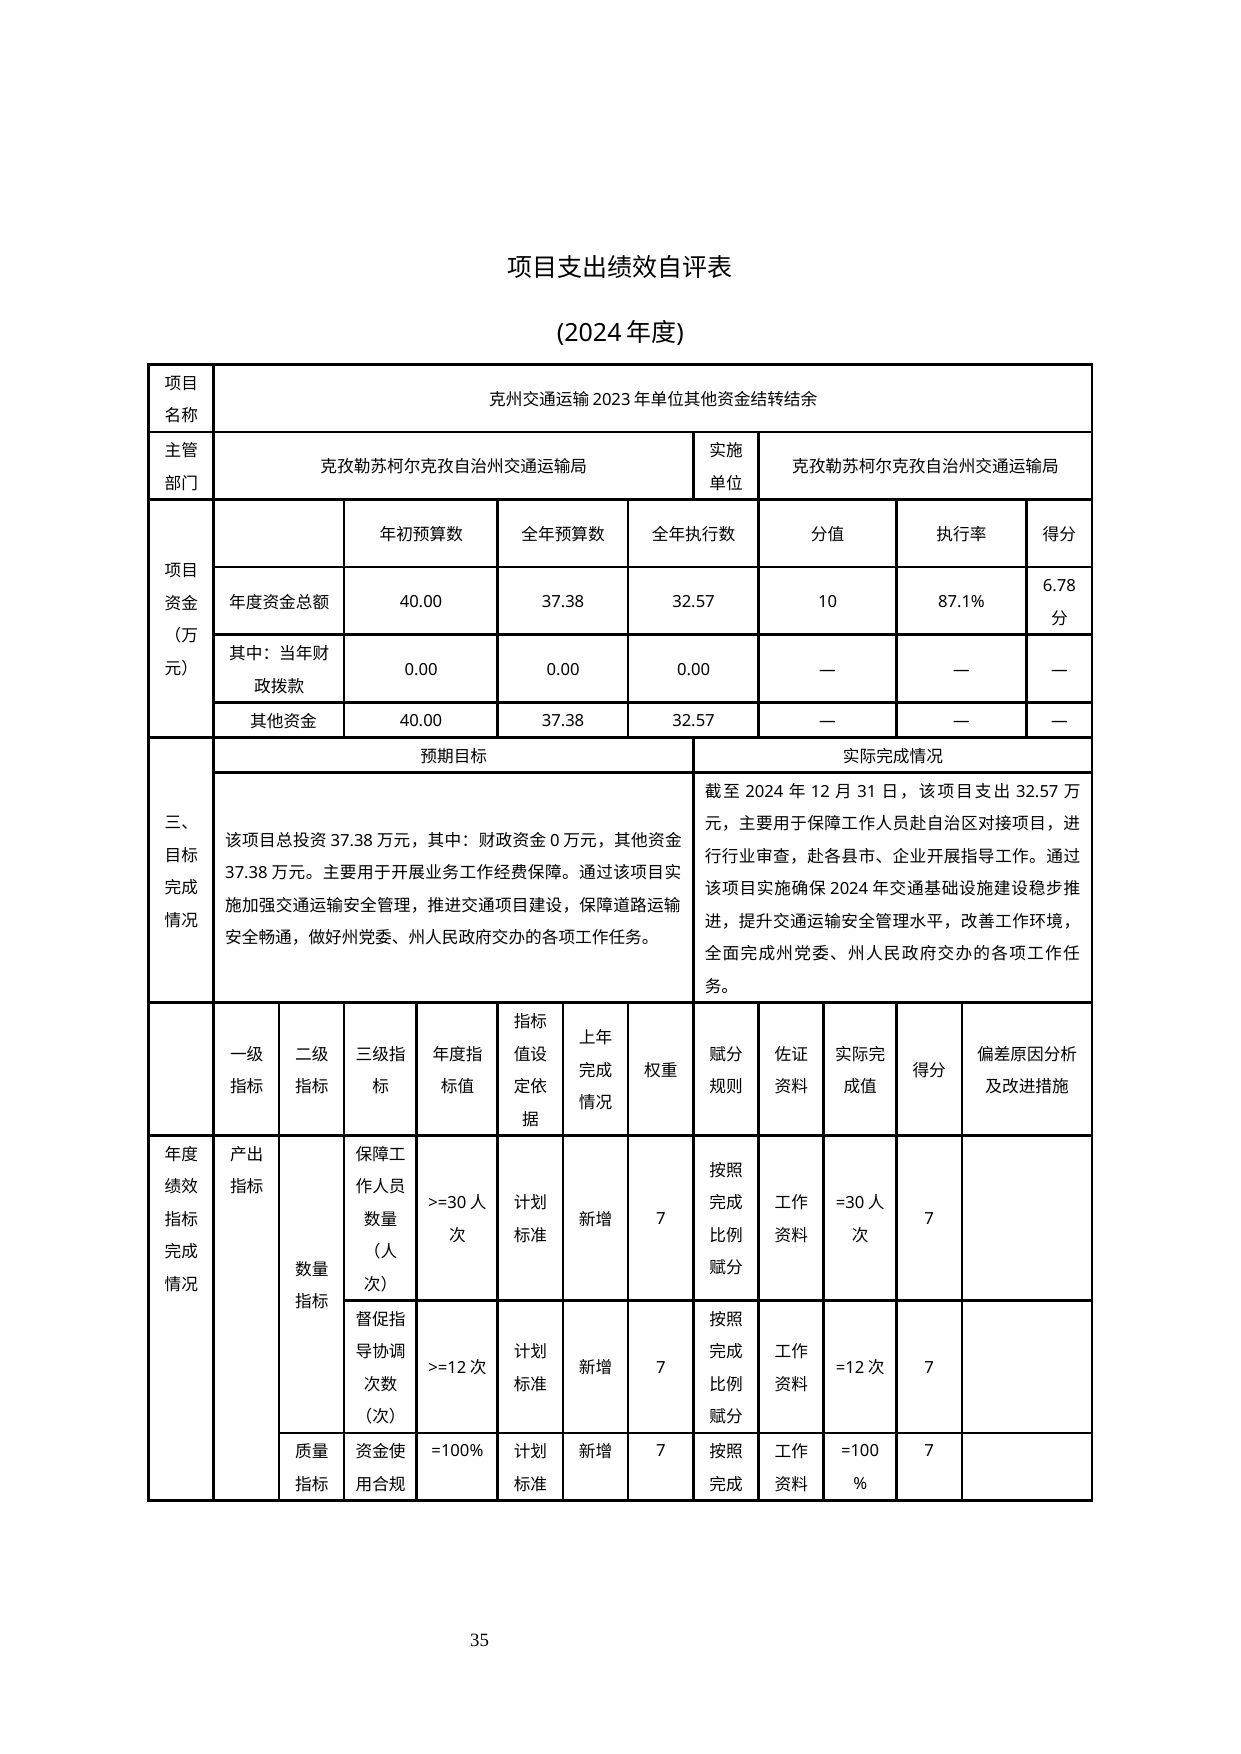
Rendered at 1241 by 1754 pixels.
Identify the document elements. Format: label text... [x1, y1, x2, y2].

table_cell 三、目标完成情况 [150, 739, 212, 1001]
table_cell 7 [898, 1302, 961, 1432]
table_cell =12次 [825, 1302, 895, 1432]
table_cell 赋分规则 [695, 1004, 757, 1134]
table_cell 权重 [629, 1004, 692, 1134]
table_cell 资金使用合规率（%） [345, 1434, 415, 1499]
table_cell 得分 [1028, 501, 1091, 566]
table_cell 其中：当年财政拨款 [215, 636, 343, 701]
table_cell 全年执行数 [629, 501, 757, 566]
table_cell 全年预算数 [499, 501, 627, 566]
table_cell 克州交通运输2023年单位其他资金结转结余 [215, 366, 1091, 431]
table_cell 上年完成情况 [564, 1004, 627, 1134]
table_cell 克孜勒苏柯尔克孜自治州交通运输局 [215, 433, 692, 498]
table_cell 年度资金总额 [215, 568, 343, 633]
table_cell 7 [629, 1137, 692, 1299]
table_cell 按照完成比例赋分 [695, 1434, 757, 1499]
table_cell 0.00 [345, 636, 496, 701]
table_cell 实施单位 [695, 433, 757, 498]
table_cell 克孜勒苏柯尔克孜自治州交通运输局 [760, 433, 1091, 498]
table_cell 6.78分 [1028, 568, 1091, 633]
table_cell 执行率 [898, 501, 1025, 566]
table_cell 产出指标 [215, 1137, 278, 1499]
table_cell — [1028, 704, 1091, 736]
table_cell 37.38 [499, 568, 627, 633]
table_cell — [1028, 636, 1091, 701]
table_cell 40.00 [345, 568, 496, 633]
table_cell 实际完成情况 [695, 739, 1091, 771]
table_cell — [898, 636, 1025, 701]
table_cell 数量指标 [280, 1137, 343, 1432]
table_cell 年度绩效指标完成情况 [150, 1137, 212, 1499]
table_cell 新增 [564, 1137, 627, 1299]
table_cell 10 [760, 568, 895, 633]
table_cell >=30人次 [418, 1137, 496, 1299]
table_cell 87.1% [898, 568, 1025, 633]
table_cell 工作资料 [760, 1302, 822, 1432]
table_cell =100% [825, 1434, 895, 1499]
table_cell [215, 501, 343, 566]
table_cell 工作资料 [760, 1434, 822, 1499]
table_cell 实际完成值 [825, 1004, 895, 1134]
table_cell 新增 [564, 1302, 627, 1432]
table_cell 计划标准 [499, 1137, 562, 1299]
table_cell 指标值设定依据 [499, 1004, 562, 1134]
table_cell 7 [629, 1302, 692, 1432]
table_cell 该项目总投资37.38万元，其中：财政资金0万元，其他资金37.38万元。主要用于开展业务工作经费保障。通过该项目实施加强交通运输安全管理，推进交通项目建设，保障道路运输安全畅通，做好州党委、州人民政府交办的各项工作任务。 [215, 774, 692, 1001]
table_cell 新增 [564, 1434, 627, 1499]
table_cell [963, 1434, 1091, 1499]
table_cell 年度指标值 [418, 1004, 496, 1134]
table_cell — [760, 704, 895, 736]
table_cell 按照完成比例赋分 [695, 1302, 757, 1432]
table_cell 二级指标 [280, 1004, 343, 1134]
table_cell [150, 1004, 212, 1134]
table_cell 计划标准 [499, 1302, 562, 1432]
table_cell — [760, 636, 895, 701]
table_cell >=12次 [418, 1302, 496, 1432]
table_cell 督促指导协调次数（次） [345, 1302, 415, 1432]
table_cell [963, 1137, 1091, 1299]
table_cell 工作资料 [760, 1137, 822, 1299]
table_cell 其他资金 [215, 704, 343, 736]
table_cell 按照完成比例赋分 [695, 1137, 757, 1299]
table_cell 主管部门 [150, 433, 212, 498]
table_cell 32.57 [629, 704, 757, 736]
table_cell 佐证资料 [760, 1004, 822, 1134]
table_cell 0.00 [629, 636, 757, 701]
table_cell 37.38 [499, 704, 627, 736]
table_cell 一级指标 [215, 1004, 278, 1134]
table_cell 7 [629, 1434, 692, 1499]
table_cell 截至2024年12月31日，该项目支出32.57万元，主要用于保障工作人员赴自治区对接项目，进行行业审查，赴各县市、企业开展指导工作。通过该项目实施确保2024年交通基础设施建设稳步推进，提升交通运输安全管理水平，改善工作环境，全面完成州党委、州人民政府交办的各项工作任务。 [695, 774, 1091, 1001]
table_cell =100% [418, 1434, 496, 1499]
table_cell (2024年度) [148, 298, 1092, 363]
table_cell — [898, 704, 1025, 736]
table_cell 项目资金 （万元） [150, 501, 212, 736]
table_cell 分值 [760, 501, 895, 566]
table_cell =30人次 [825, 1137, 895, 1299]
table_cell 0.00 [499, 636, 627, 701]
table_cell 计划标准 [499, 1434, 562, 1499]
table_header 项目支出绩效自评表 [148, 233, 1092, 298]
table_cell 年初预算数 [345, 501, 496, 566]
table_cell 预期目标 [215, 739, 692, 771]
table_cell 得分 [898, 1004, 961, 1134]
table_cell 40.00 [345, 704, 496, 736]
table_cell 偏差原因分析及改进措施 [963, 1004, 1091, 1134]
table_cell [963, 1302, 1091, 1432]
table_cell 三级指标 [345, 1004, 415, 1134]
table_cell 32.57 [629, 568, 757, 633]
table_cell 保障工作人员数量（人次） [345, 1137, 415, 1299]
table_cell 项目名称 [150, 366, 212, 431]
table_cell 7 [898, 1137, 961, 1299]
table_cell 7 [898, 1434, 961, 1499]
table_cell 质量指标 [280, 1434, 343, 1499]
